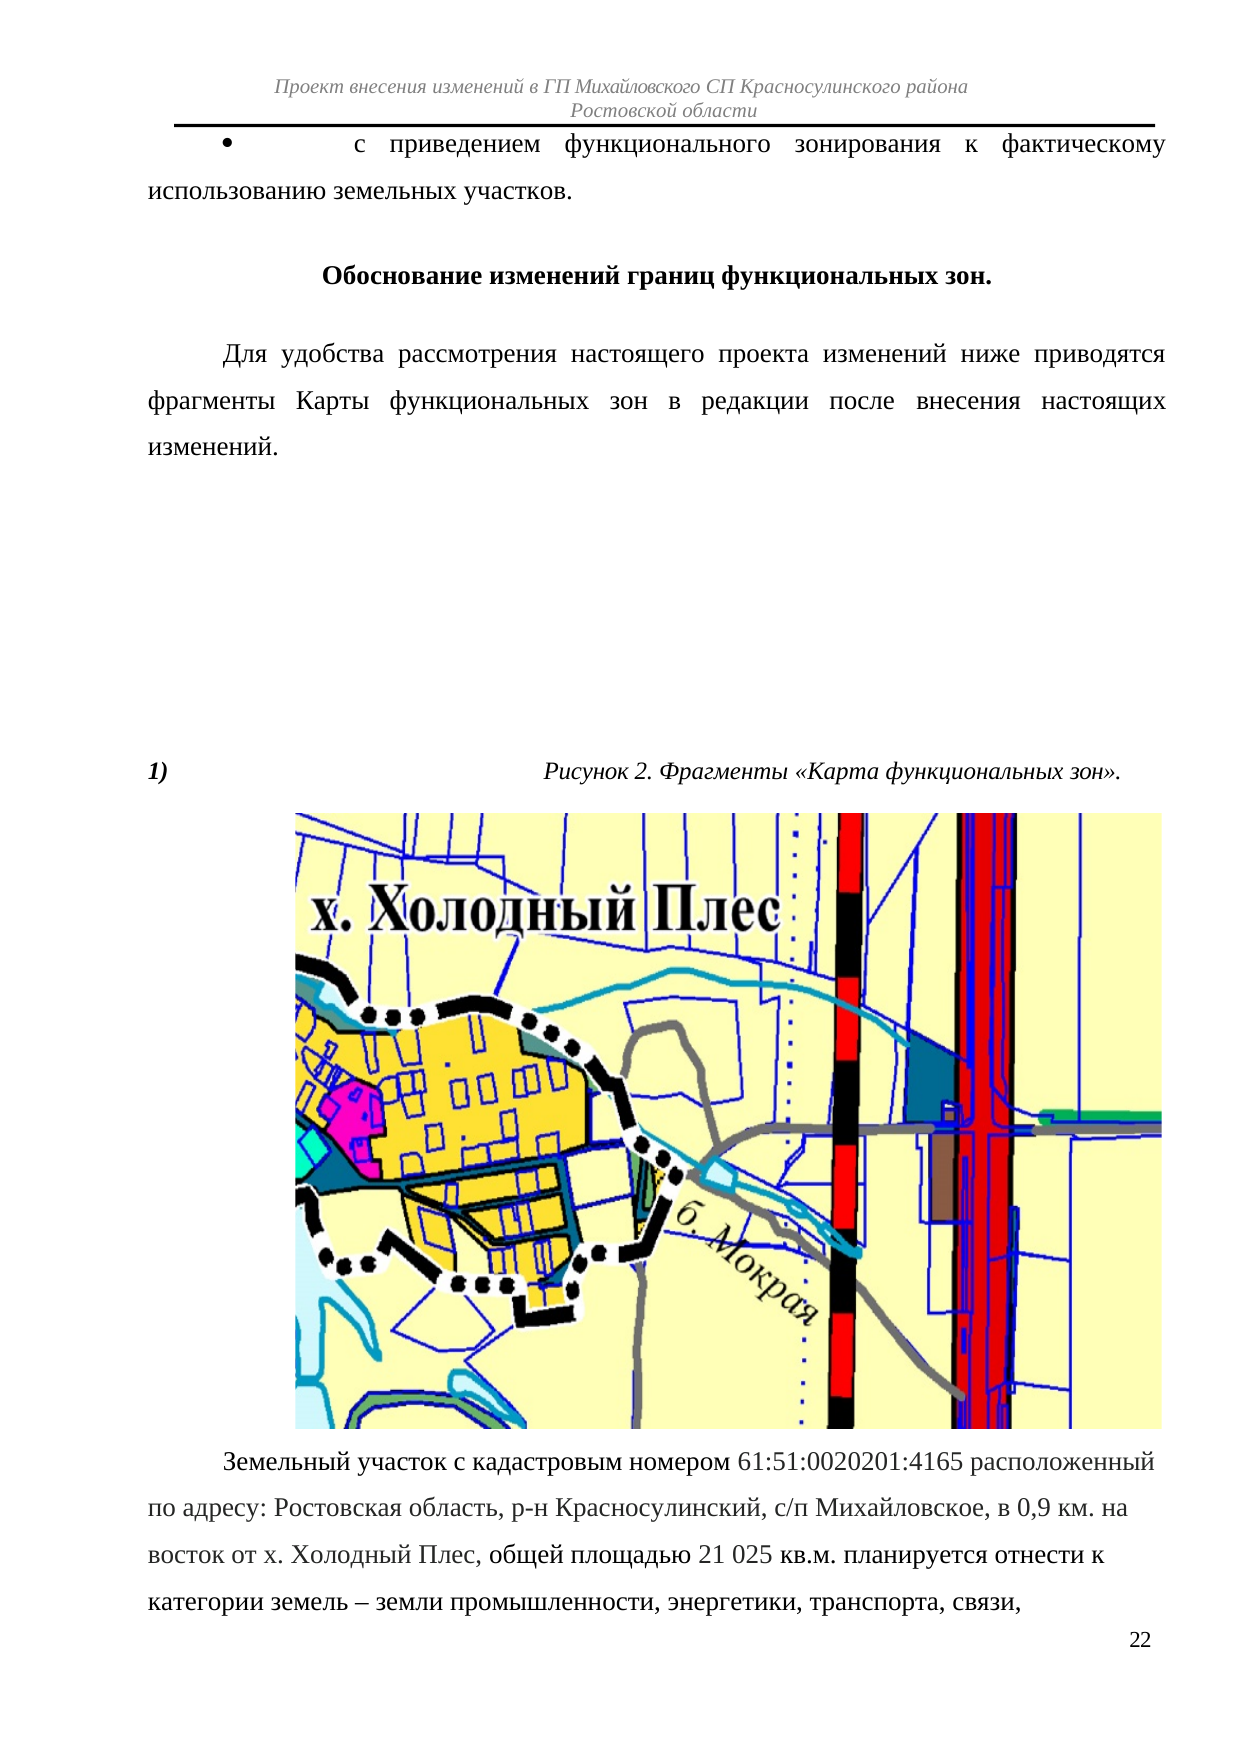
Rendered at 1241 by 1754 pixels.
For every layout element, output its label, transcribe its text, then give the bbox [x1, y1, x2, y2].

text 1) Рисунок 2. Фрагменты «Карта функциональных зон». [148, 756, 1122, 785]
picture [295, 813, 1162, 1429]
text Обоснование изменений границ функциональных зон. [148, 259, 1166, 291]
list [148, 1444, 1166, 1616]
picture [452, 1373, 508, 1415]
picture [295, 1385, 330, 1429]
text Для удобства рассмотрения настоящего проекта изменений ниже приводятся фрагменты Карты функциональных зон в редакции после внесения настоящих изменений. [148, 337, 1166, 462]
list с приведением функционального зонирования к фактическому использованию земельных участков. [148, 127, 1166, 205]
